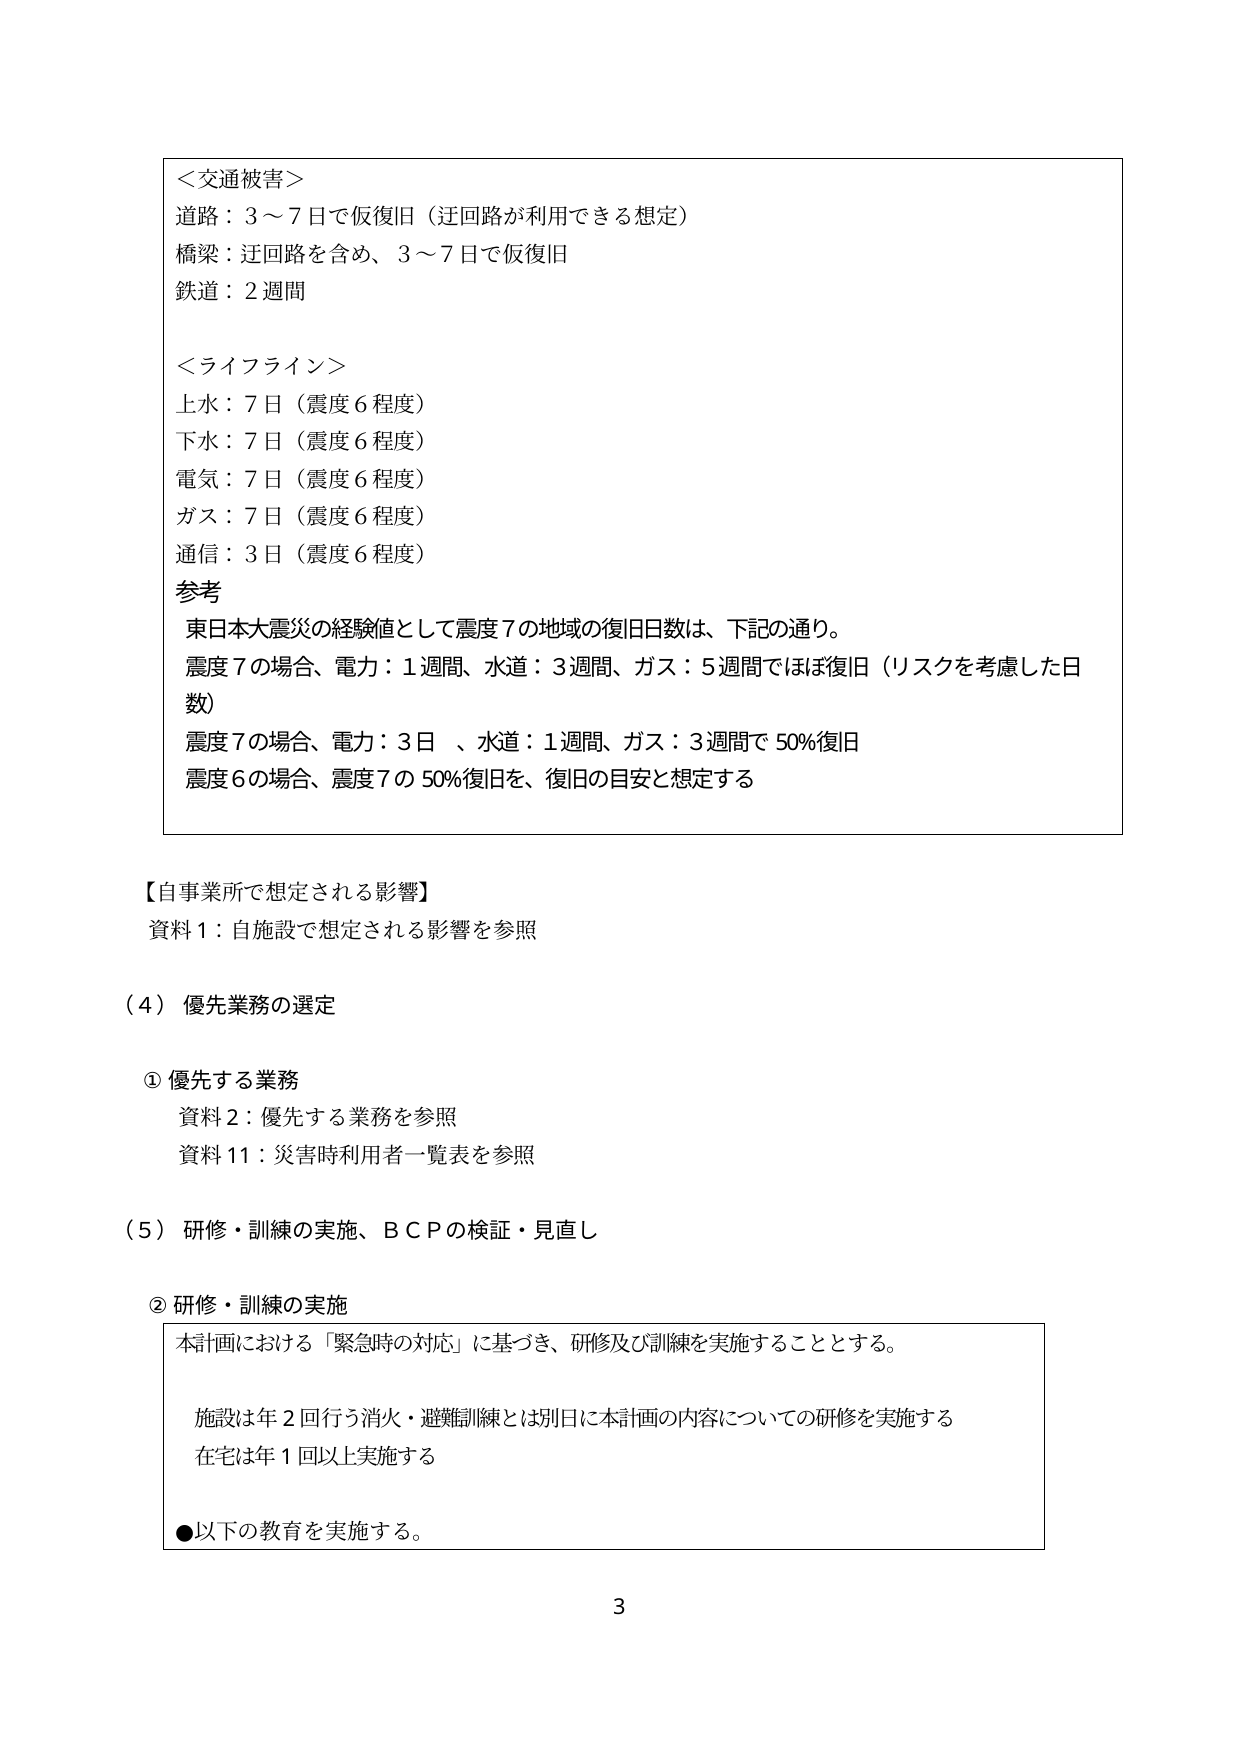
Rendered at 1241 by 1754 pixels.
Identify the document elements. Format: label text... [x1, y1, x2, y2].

table_header ＜交通被害＞ 道路：３～７日で仮復旧（迂回路が利用できる想定） 橋梁：迂回路を含め、３～７日で仮復旧 鉄道：２週間 ＜ライフライン＞ 上水：７日（震度６程度） 下水：７日（震度６程度） 電気：７日（震度６程度） ガス：７日（震度６程度） 通信：３日（震度６程度） 参考 [164, 159, 1122, 834]
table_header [164, 1324, 1044, 1549]
text 【自事業所で想定される影響】 [112, 873, 1128, 910]
text 資料1：自施設で想定される影響を参照 [148, 910, 1128, 948]
text 資料11：災害時利用者一覧表を参照 [112, 1135, 1128, 1173]
subtitle 優先する業務 [143, 1060, 1128, 1098]
subtitle 研修・訓練の実施、ＢＣＰの検証・見直し [112, 1210, 1128, 1248]
text 資料2：優先する業務を参照 [112, 1098, 1128, 1135]
subtitle 優先業務の選定 [112, 985, 1128, 1023]
subtitle 研修・訓練の実施 [148, 1285, 1128, 1323]
